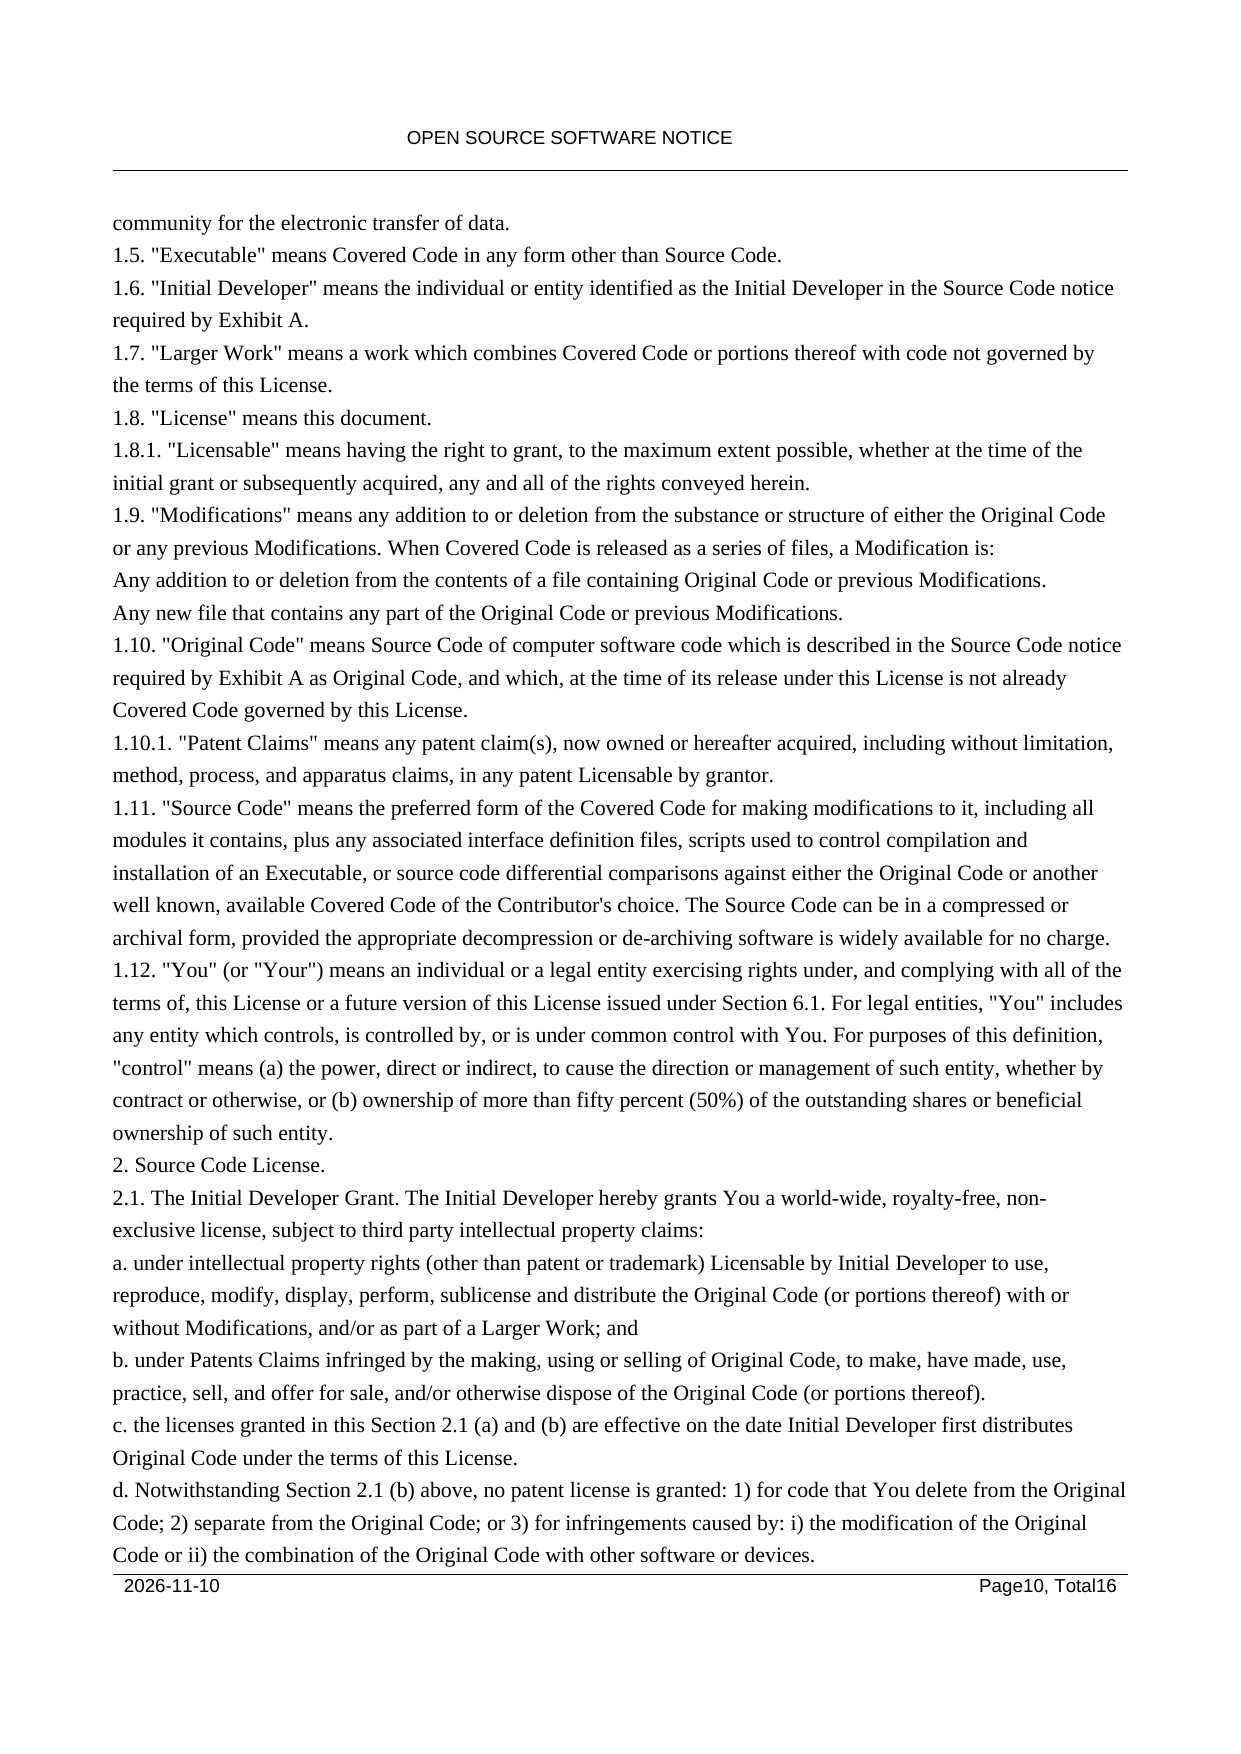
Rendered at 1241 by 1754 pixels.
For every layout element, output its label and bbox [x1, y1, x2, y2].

text [112, 206, 1128, 1571]
